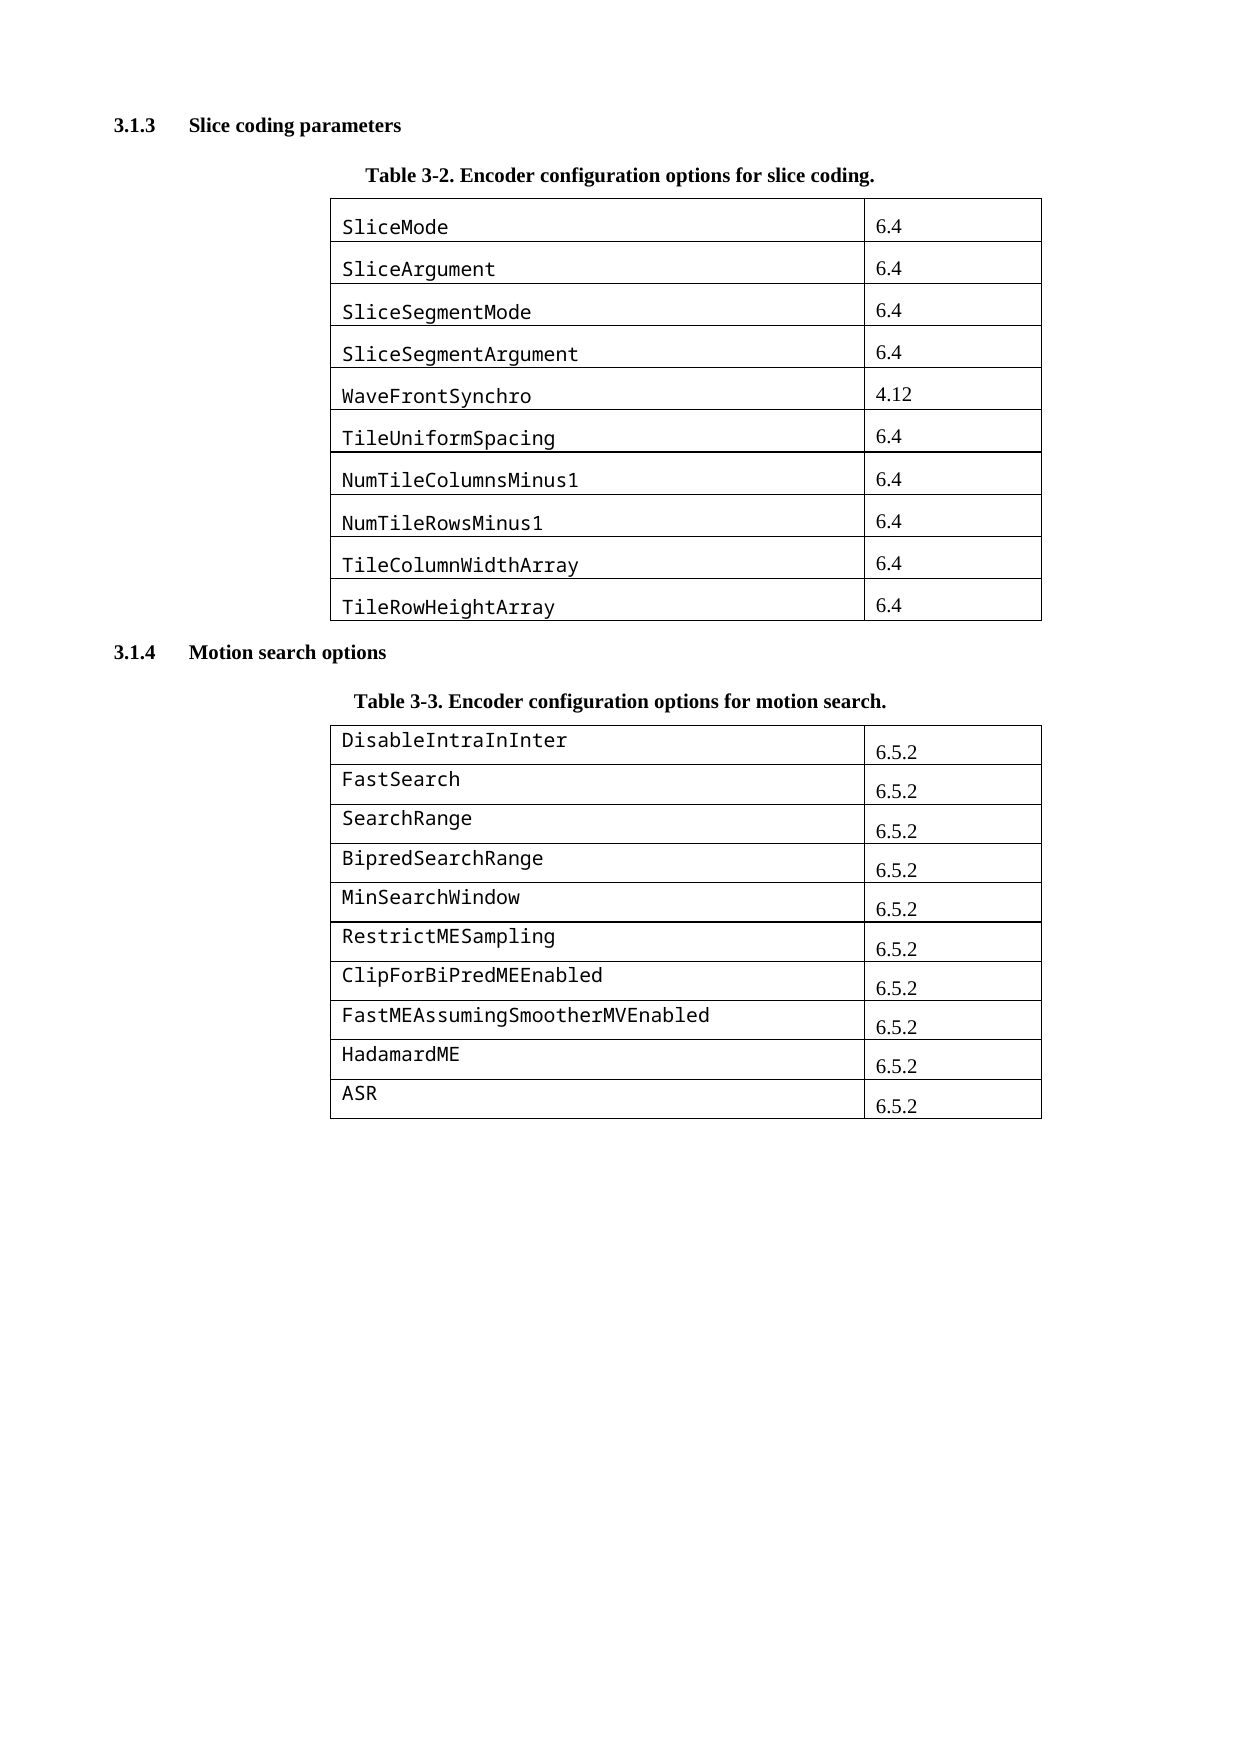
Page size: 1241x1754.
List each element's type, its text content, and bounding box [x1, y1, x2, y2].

table_cell 6.5.2 [865, 923, 1041, 961]
table_cell TileUniformSpacing [331, 410, 864, 451]
table_cell 6.5.2 [865, 805, 1041, 843]
table_cell 6.4 [865, 410, 1041, 451]
table_cell 6.5.2 [865, 844, 1041, 882]
table_cell 4.12 [865, 368, 1041, 409]
table_cell 6.4 [865, 495, 1041, 536]
table_header DisableIntraInInter [331, 726, 864, 764]
subtitle Motion search options [113, 640, 1127, 664]
table_cell 6.5.2 [865, 765, 1041, 803]
table_cell SliceSegmentArgument [331, 326, 864, 367]
table_cell BipredSearchRange [331, 844, 864, 882]
table_cell 6.5.2 [865, 1080, 1041, 1118]
table_cell 6.4 [865, 284, 1041, 325]
table_header 6.5.2 [865, 726, 1041, 764]
table_cell 6.5.2 [865, 962, 1041, 1000]
table_cell SliceSegmentMode [331, 284, 864, 325]
table_cell TileColumnWidthArray [331, 537, 864, 578]
table_cell 6.4 [865, 579, 1041, 620]
table_cell TileRowHeightArray [331, 579, 864, 620]
table_cell 6.4 [865, 242, 1041, 283]
table_header 6.4 [865, 199, 1041, 241]
table_cell 6.5.2 [865, 1040, 1041, 1078]
table_cell 6.4 [865, 537, 1041, 578]
table_cell ClipForBiPredMEEnabled [331, 962, 864, 1000]
table_cell FastSearch [331, 765, 864, 803]
table_cell SearchRange [331, 805, 864, 843]
subtitle Slice coding parameters [113, 113, 1127, 137]
table_header SliceMode [331, 199, 864, 241]
text Table 3-2. Encoder configuration options for slice coding. [113, 162, 1127, 187]
text Table 3-3. Encoder configuration options for motion search. [113, 689, 1127, 713]
table_cell WaveFrontSynchro [331, 368, 864, 409]
table_cell NumTileRowsMinus1 [331, 495, 864, 536]
table_cell FastMEAssumingSmootherMVEnabled [331, 1001, 864, 1039]
table_cell ASR [331, 1080, 864, 1118]
table_cell 6.4 [865, 326, 1041, 367]
table_cell RestrictMESampling [331, 923, 864, 961]
table_cell HadamardME [331, 1040, 864, 1078]
table_cell 6.5.2 [865, 883, 1041, 921]
table_cell NumTileColumnsMinus1 [331, 453, 864, 494]
table_cell 6.5.2 [865, 1001, 1041, 1039]
table_cell SliceArgument [331, 242, 864, 283]
table_cell 6.4 [865, 453, 1041, 494]
table_cell MinSearchWindow [331, 883, 864, 921]
